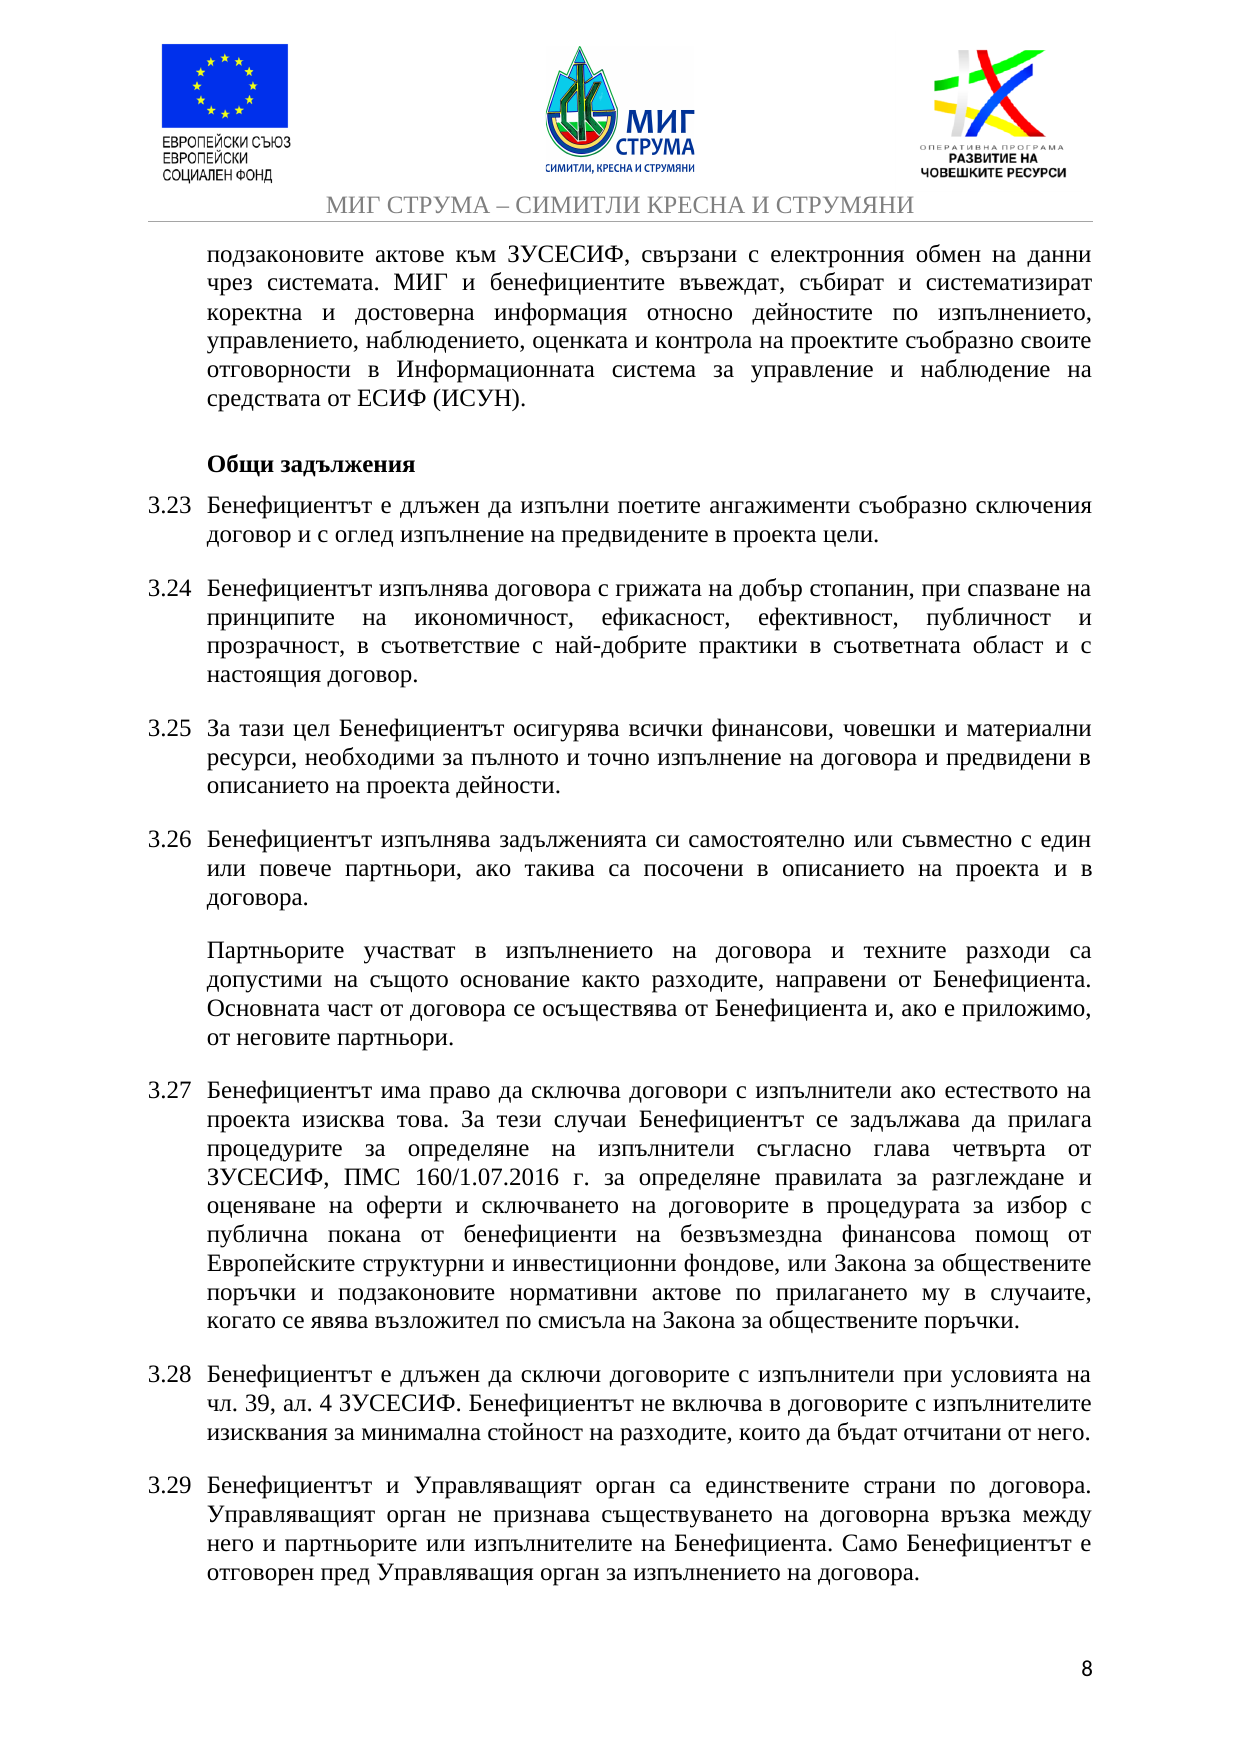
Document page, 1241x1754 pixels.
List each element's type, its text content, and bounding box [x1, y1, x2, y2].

text 3.29 Бенефициентът и Управляващият орган са единствените страни по договора. Управляващият орган не признава съществуването на договорна връзка между него и партньорите или изпълнителите на Бенефициента. Само Бенефициентът е отговорен пред Управляващия орган за изпълнението на договора. [148, 1470, 1093, 1585]
text Общи задължения [207, 449, 1093, 478]
text 3.26 Бенефициентът изпълнява задълженията си самостоятелно или съвместно с един или повече партньори, ако такива са посочени в описанието на проекта и в договора. [148, 824, 1093, 910]
text 3.27 Бенефициентът има право да сключва договори с изпълнители ако естеството на проекта изисква това. За тези случаи Бенефициентът се задължава да прилага процедурите за определяне на изпълнители съгласно глава четвърта от ЗУСЕСИФ, ПМС 160/1.07.2016 г. за определяне правилата за разглеждане и оценяване на оферти и сключването на договорите в процедурата за избор с публична покана от бенефициенти на безвъзмездна финансова помощ от Европейските структурни и инвестиционни фондове, или Закона за обществените поръчки и подзаконовите нормативни актове по прилагането му в случаите, когато се явява възложител по смисъла на Закона за обществените поръчки. [148, 1075, 1093, 1334]
text 3.24 Бенефициентът изпълнява договора с грижата на добър стопанин, при спазване на принципите на икономичност, ефикасност, ефективност, публичност и прозрачност, в съответствие с най-добрите практики в съответната област и с настоящия договор. [148, 573, 1093, 688]
text Партньорите участват в изпълнението на договора и техните разходи са допустими на същото основание както разходите, направени от Бенефициента. Основната част от договора се осъществява от Бенефициента и, ако е приложимо, от неговите партньори. [207, 935, 1093, 1050]
text 3.28 Бенефициентът е длъжен да сключи договорите с изпълнители при условията на чл. 39, ал. 4 ЗУСЕСИФ. Бенефициентът не включва в договорите с изпълнителите изисквания за минимална стойност на разходите, които да бъдат отчитани от него. [148, 1359, 1093, 1445]
picture [153, 14, 333, 201]
list 3.23 Бенефициентът е длъжен да изпълни поетите ангажименти съобразно сключения договор и с оглед изпълнение на предвидените в проекта цели. [148, 490, 1093, 548]
text 3.25 За тази цел Бенефициентът осигурява всички финансови, човешки и материални ресурси, необходими за пълното и точно изпълнение на договора и предвидени в описанието на проекта дейности. [148, 713, 1093, 799]
picture [545, 46, 695, 174]
picture [895, 31, 1083, 192]
